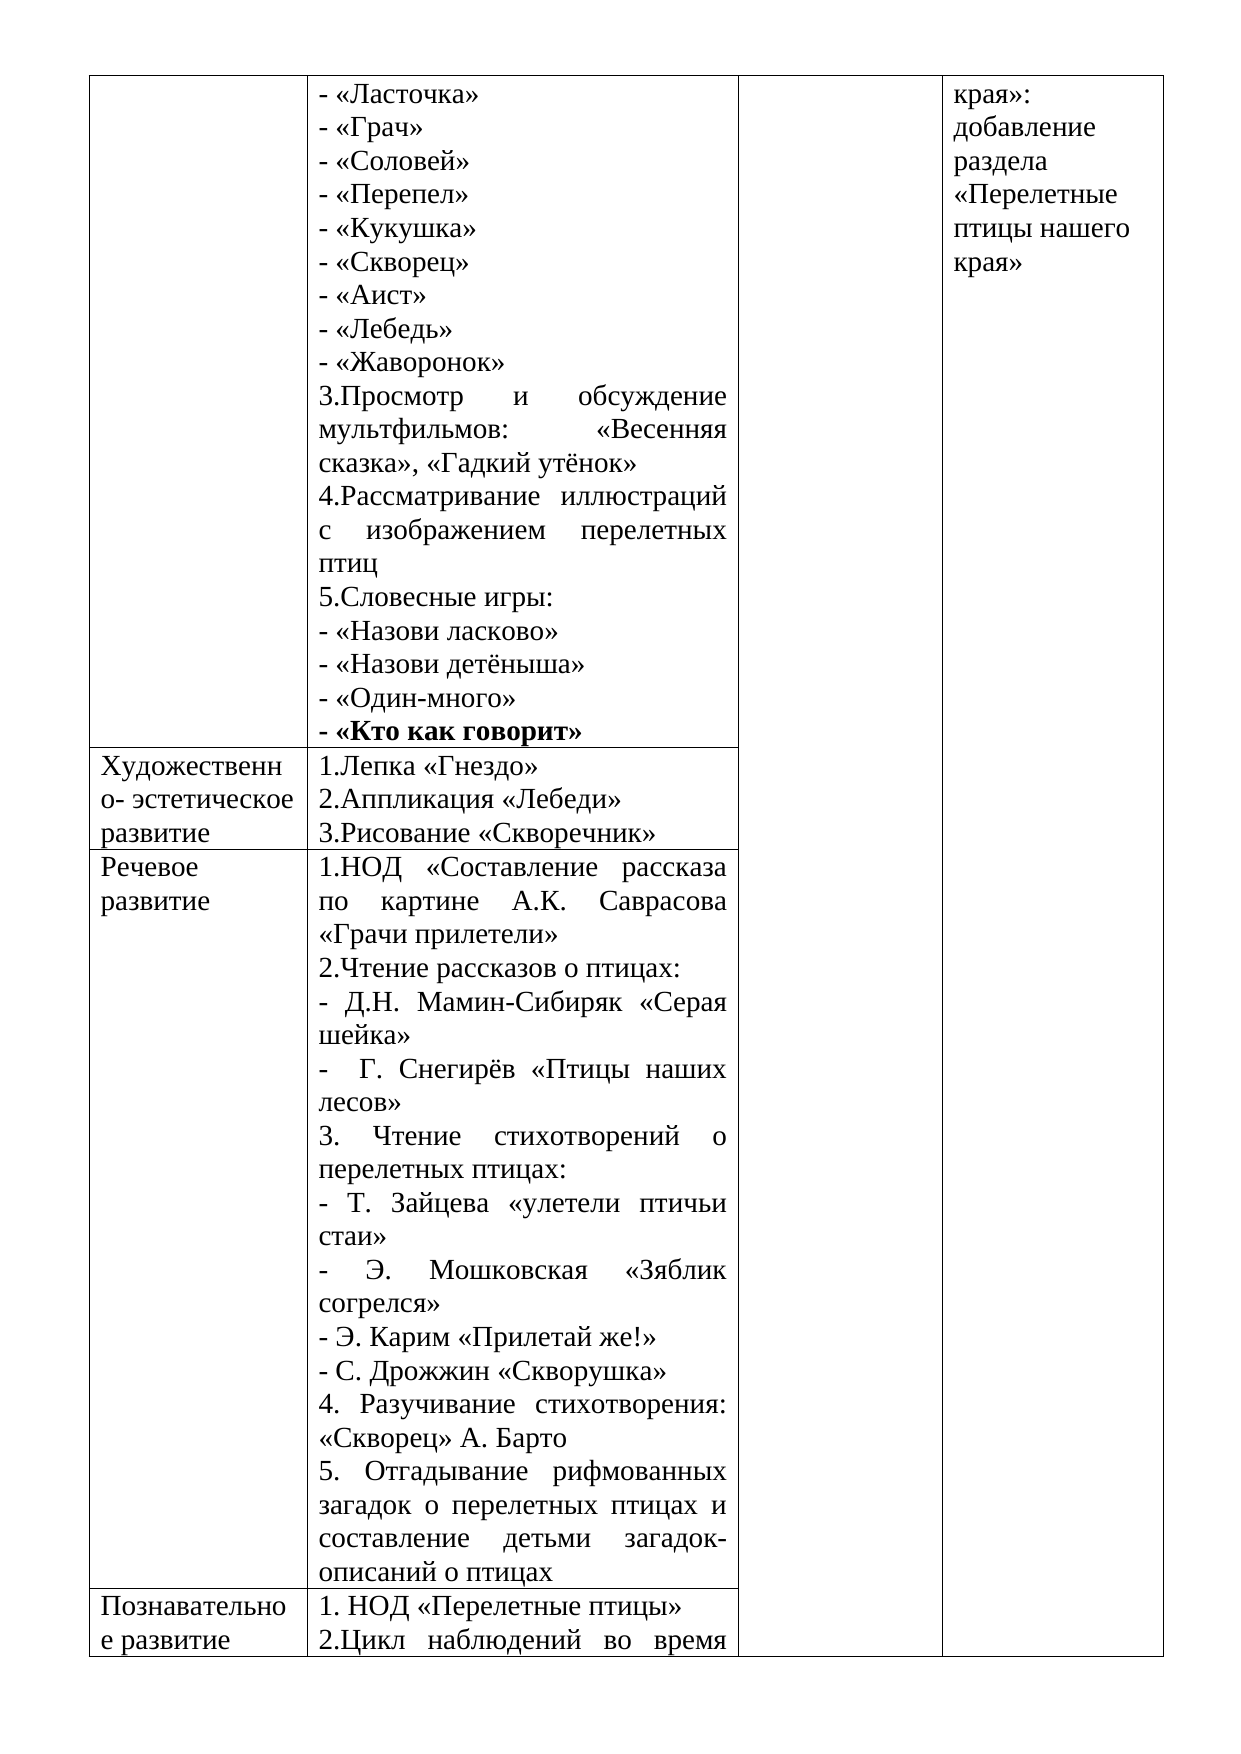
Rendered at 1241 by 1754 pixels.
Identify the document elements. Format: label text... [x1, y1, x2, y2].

table_cell 1.Лепка «Гнездо» 2.Аппликация «Лебеди» 3.Рисование «Скворечник» [308, 748, 738, 848]
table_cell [308, 76, 738, 747]
table_cell Художественно- эстетическое развитие [90, 748, 307, 848]
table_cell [90, 76, 307, 747]
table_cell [308, 1589, 738, 1656]
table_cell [90, 1589, 307, 1656]
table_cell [943, 76, 1163, 1656]
table_cell 1.НОД «Составление рассказа по картине А.К. Саврасова «Грачи прилетели» 2.Чтение рассказов о птицах: - Д.Н. Мамин-Сибиряк «Серая шейка» - Г. Снегирёв «Птицы наших лесов» 3. Чтение стихотворений о перелетных птицах: - Т. Зайцева «улетели птичьи стаи» - Э. Мошковская «Зяблик согрелся» - Э. Карим «Прилетай же!» - С. Дрожжин «Скворушка» 4. Разучивание стихотворения: «Скворец» А. Барто 5. Отгадывание рифмованных загадок о перелетных птицах и составление детьми загадок-описаний о птицах [308, 850, 738, 1587]
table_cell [739, 76, 942, 1656]
table_cell Речевое развитие [90, 850, 307, 1587]
